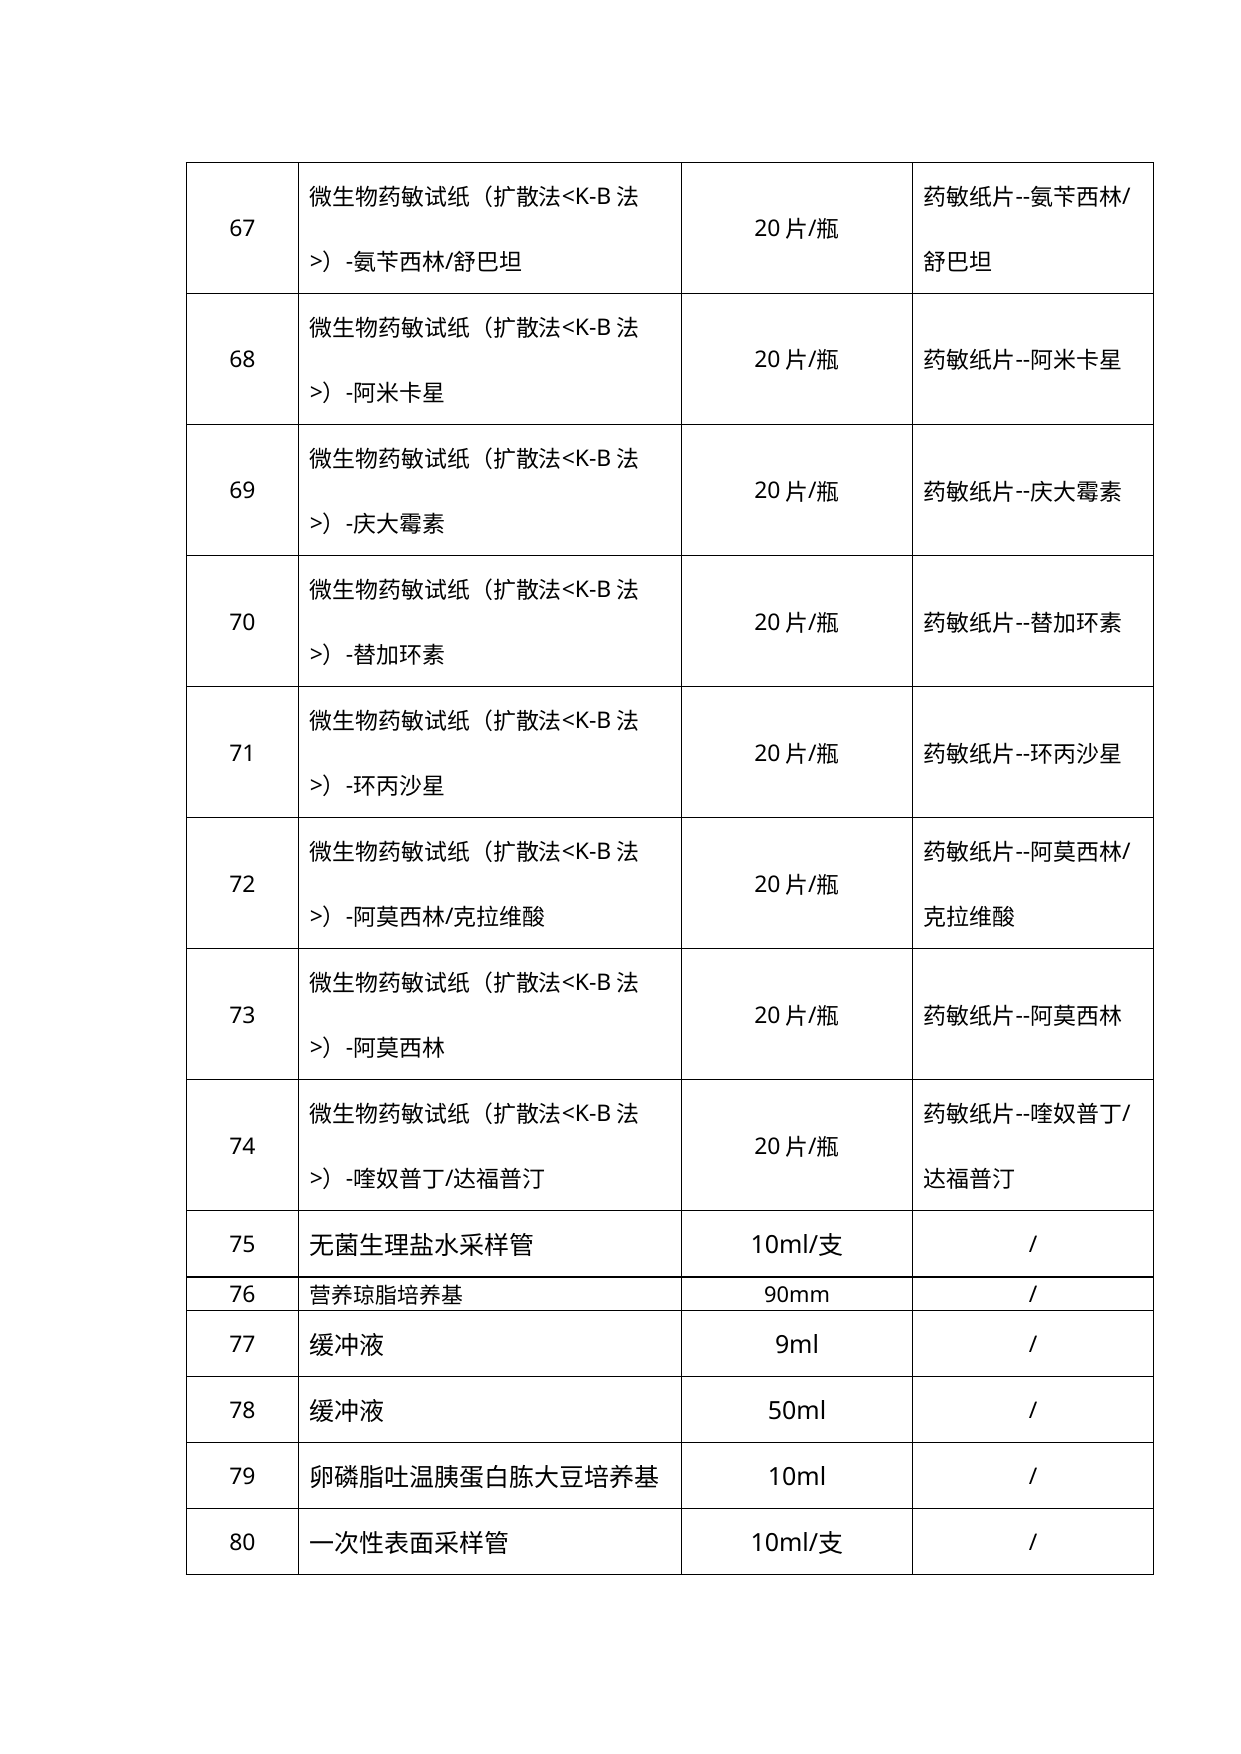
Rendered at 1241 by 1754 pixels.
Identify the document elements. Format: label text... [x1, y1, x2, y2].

table_cell 90mm [682, 1278, 912, 1310]
table_cell / [913, 1311, 1153, 1376]
table_cell 20片/瓶 [682, 949, 912, 1079]
table_cell 药敏纸片--环丙沙星 [913, 687, 1153, 817]
table_cell 9ml [682, 1311, 912, 1376]
table_cell 微生物药敏试纸（扩散法<K-B法>）-氨苄西林/舒巴坦 [299, 163, 681, 293]
table_cell 74 [187, 1080, 298, 1210]
table_cell 76 [187, 1278, 298, 1310]
table_cell 67 [187, 163, 298, 293]
table_cell 微生物药敏试纸（扩散法<K-B法>）-阿莫西林 [299, 949, 681, 1079]
table_cell 20片/瓶 [682, 294, 912, 424]
table_cell 无菌生理盐水采样管 [299, 1211, 681, 1276]
table_cell 73 [187, 949, 298, 1079]
table_cell 20片/瓶 [682, 163, 912, 293]
table_cell / [913, 1377, 1153, 1442]
table_cell 77 [187, 1311, 298, 1376]
table_cell 50ml [682, 1377, 912, 1442]
table_cell 75 [187, 1211, 298, 1276]
table_cell 微生物药敏试纸（扩散法<K-B法>）-庆大霉素 [299, 425, 681, 555]
table_cell 71 [187, 687, 298, 817]
table_cell / [913, 1443, 1153, 1508]
table_cell 20片/瓶 [682, 1080, 912, 1210]
table_cell 72 [187, 818, 298, 948]
table_cell 药敏纸片--庆大霉素 [913, 425, 1153, 555]
table_cell 10ml [682, 1443, 912, 1508]
table_cell 70 [187, 556, 298, 686]
table_cell 微生物药敏试纸（扩散法<K-B法>）-环丙沙星 [299, 687, 681, 817]
table_cell 营养琼脂培养基 [299, 1278, 681, 1310]
table_cell / [913, 1278, 1153, 1310]
table_cell 20片/瓶 [682, 425, 912, 555]
table_cell 20片/瓶 [682, 556, 912, 686]
table_cell 卵磷脂吐温胰蛋白胨大豆培养基 [299, 1443, 681, 1508]
table_cell 微生物药敏试纸（扩散法<K-B法>）-阿莫西林/克拉维酸 [299, 818, 681, 948]
table_cell 10ml/支 [682, 1211, 912, 1276]
table_cell 药敏纸片--阿米卡星 [913, 294, 1153, 424]
table_cell 药敏纸片--阿莫西林 [913, 949, 1153, 1079]
table_cell 78 [187, 1377, 298, 1442]
table_cell 69 [187, 425, 298, 555]
table_cell 80 [187, 1509, 298, 1574]
table_cell / [913, 1509, 1153, 1574]
table_cell 79 [187, 1443, 298, 1508]
table_cell 微生物药敏试纸（扩散法<K-B法>）-替加环素 [299, 556, 681, 686]
table_cell 药敏纸片--替加环素 [913, 556, 1153, 686]
table_cell 药敏纸片--氨苄西林/舒巴坦 [913, 163, 1153, 293]
table_cell 药敏纸片--喹奴普丁/达福普汀 [913, 1080, 1153, 1210]
table_cell 微生物药敏试纸（扩散法<K-B法>）-喹奴普丁/达福普汀 [299, 1080, 681, 1210]
table_cell 缓冲液 [299, 1377, 681, 1442]
table_cell 缓冲液 [299, 1311, 681, 1376]
table_cell 10ml/支 [682, 1509, 912, 1574]
table_cell 68 [187, 294, 298, 424]
table_cell / [913, 1211, 1153, 1276]
table_cell 药敏纸片--阿莫西林/克拉维酸 [913, 818, 1153, 948]
table_cell 20片/瓶 [682, 687, 912, 817]
table_cell 微生物药敏试纸（扩散法<K-B法>）-阿米卡星 [299, 294, 681, 424]
table_cell 一次性表面采样管 [299, 1509, 681, 1574]
table_cell 20片/瓶 [682, 818, 912, 948]
